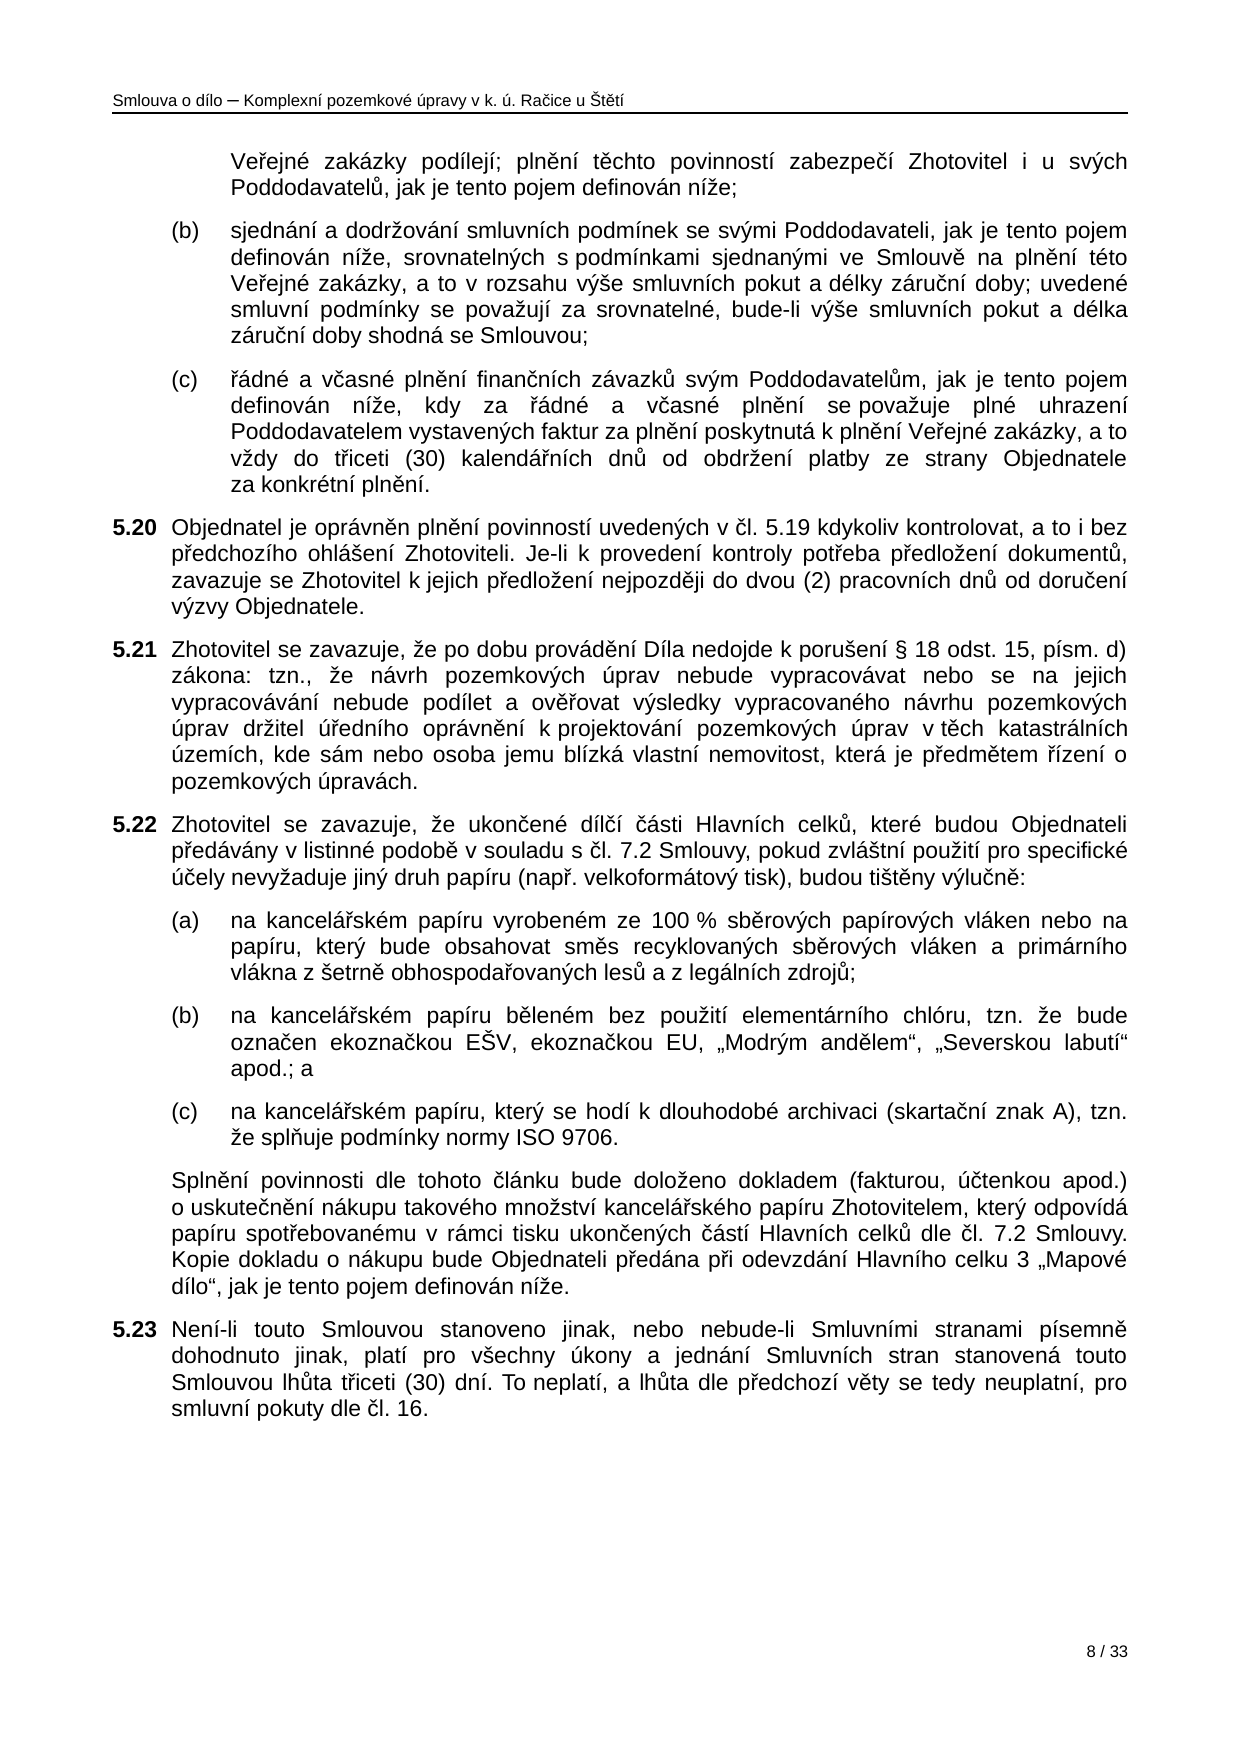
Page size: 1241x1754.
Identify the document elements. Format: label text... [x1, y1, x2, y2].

list Splnění povinnosti dle tohoto článku bude doloženo dokladem (fakturou, účtenkou apod.) o uskutečnění nákupu takového množství kancelářského papíru Zhotovitelem, který odpovídá papíru spotřebovanému v rámci tisku ukončených částí Hlavních celků dle čl. 7.2 Smlouvy. Kopie dokladu o nákupu bude Objednateli předána při odevzdání Hlavního celku 3 „Mapové dílo“, jak je tento pojem definován níže. [171, 1167, 1128, 1299]
text Objednatel je oprávněn plnění povinností uvedených v čl. 5.19 kdykoliv kontrolovat, a to i bez předchozího ohlášení Zhotoviteli. Je-li k provedení kontroly potřeba předložení dokumentů, zavazuje se Zhotovitel k jejich předložení nejpozději do dvou (2) pracovních dnů od doručení výzvy Objednatele. [112, 514, 1128, 619]
list sjednání a dodržování smluvních podmínek se svými Poddodavateli, jak je tento pojem definován níže, srovnatelných s podmínkami sjednanými ve Smlouvě na plnění této Veřejné zakázky, a to v rozsahu výše smluvních pokut a délky záruční doby; uvedené smluvní podmínky se považují za srovnatelné, bude-li výše smluvních pokut a délka záruční doby shodná se Smlouvou; [171, 217, 1128, 349]
list řádné a včasné plnění finančních závazků svým Poddodavatelům, jak je tento pojem definován níže, kdy za řádné a včasné plnění se považuje plné uhrazení Poddodavatelem vystavených faktur za plnění poskytnutá k plnění Veřejné zakázky, a to vždy do třiceti (30) kalendářních dnů od obdržení platby ze strany Objednatele za konkrétní plnění. [171, 366, 1128, 497]
text Zhotovitel se zavazuje, že po dobu provádění Díla nedojde k porušení § 18 odst. 15, písm. d) zákona: tzn., že návrh pozemkových úprav nebude vypracovávat nebo se na jejich vypracovávání nebude podílet a ověřovat výsledky vypracovaného návrhu pozemkových úprav držitel úředního oprávnění k projektování pozemkových úprav v těch katastrálních územích, kde sám nebo osoba jemu blízká vlastní nemovitost, která je předmětem řízení o pozemkových úpravách. [112, 636, 1128, 794]
list na kancelářském papíru vyrobeném ze 100 % sběrových papírových vláken nebo na papíru, který bude obsahovat směs recyklovaných sběrových vláken a primárního vlákna z šetrně obhospodařovaných lesů a z legálních zdrojů; [171, 907, 1128, 986]
list na kancelářském papíru běleném bez použití elementárního chlóru, tzn. že bude označen ekoznačkou EŠV, ekoznačkou EU, „Modrým andělem“, „Severskou labutí“ apod.; a [171, 1002, 1128, 1081]
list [171, 148, 1128, 200]
text Zhotovitel se zavazuje, že ukončené dílčí části Hlavních celků, které budou Objednateli předávány v listinné podobě v souladu s čl. 7.2 Smlouvy, pokud zvláštní použití pro specifické účely nevyžaduje jiný druh papíru (např. velkoformátový tisk), budou tištěny výlučně: [112, 811, 1128, 890]
list na kancelářském papíru, který se hodí k dlouhodobé archivaci (skartační znak A), tzn. že splňuje podmínky normy ISO 9706. [171, 1098, 1128, 1151]
text Není-li touto Smlouvou stanoveno jinak, nebo nebude-li Smluvními stranami písemně dohodnuto jinak, platí pro všechny úkony a jednání Smluvních stran stanovená touto Smlouvou lhůta třiceti (30) dní. To neplatí, a lhůta dle předchozí věty se tedy neuplatní, pro smluvní pokuty dle čl. 16. [112, 1316, 1128, 1421]
